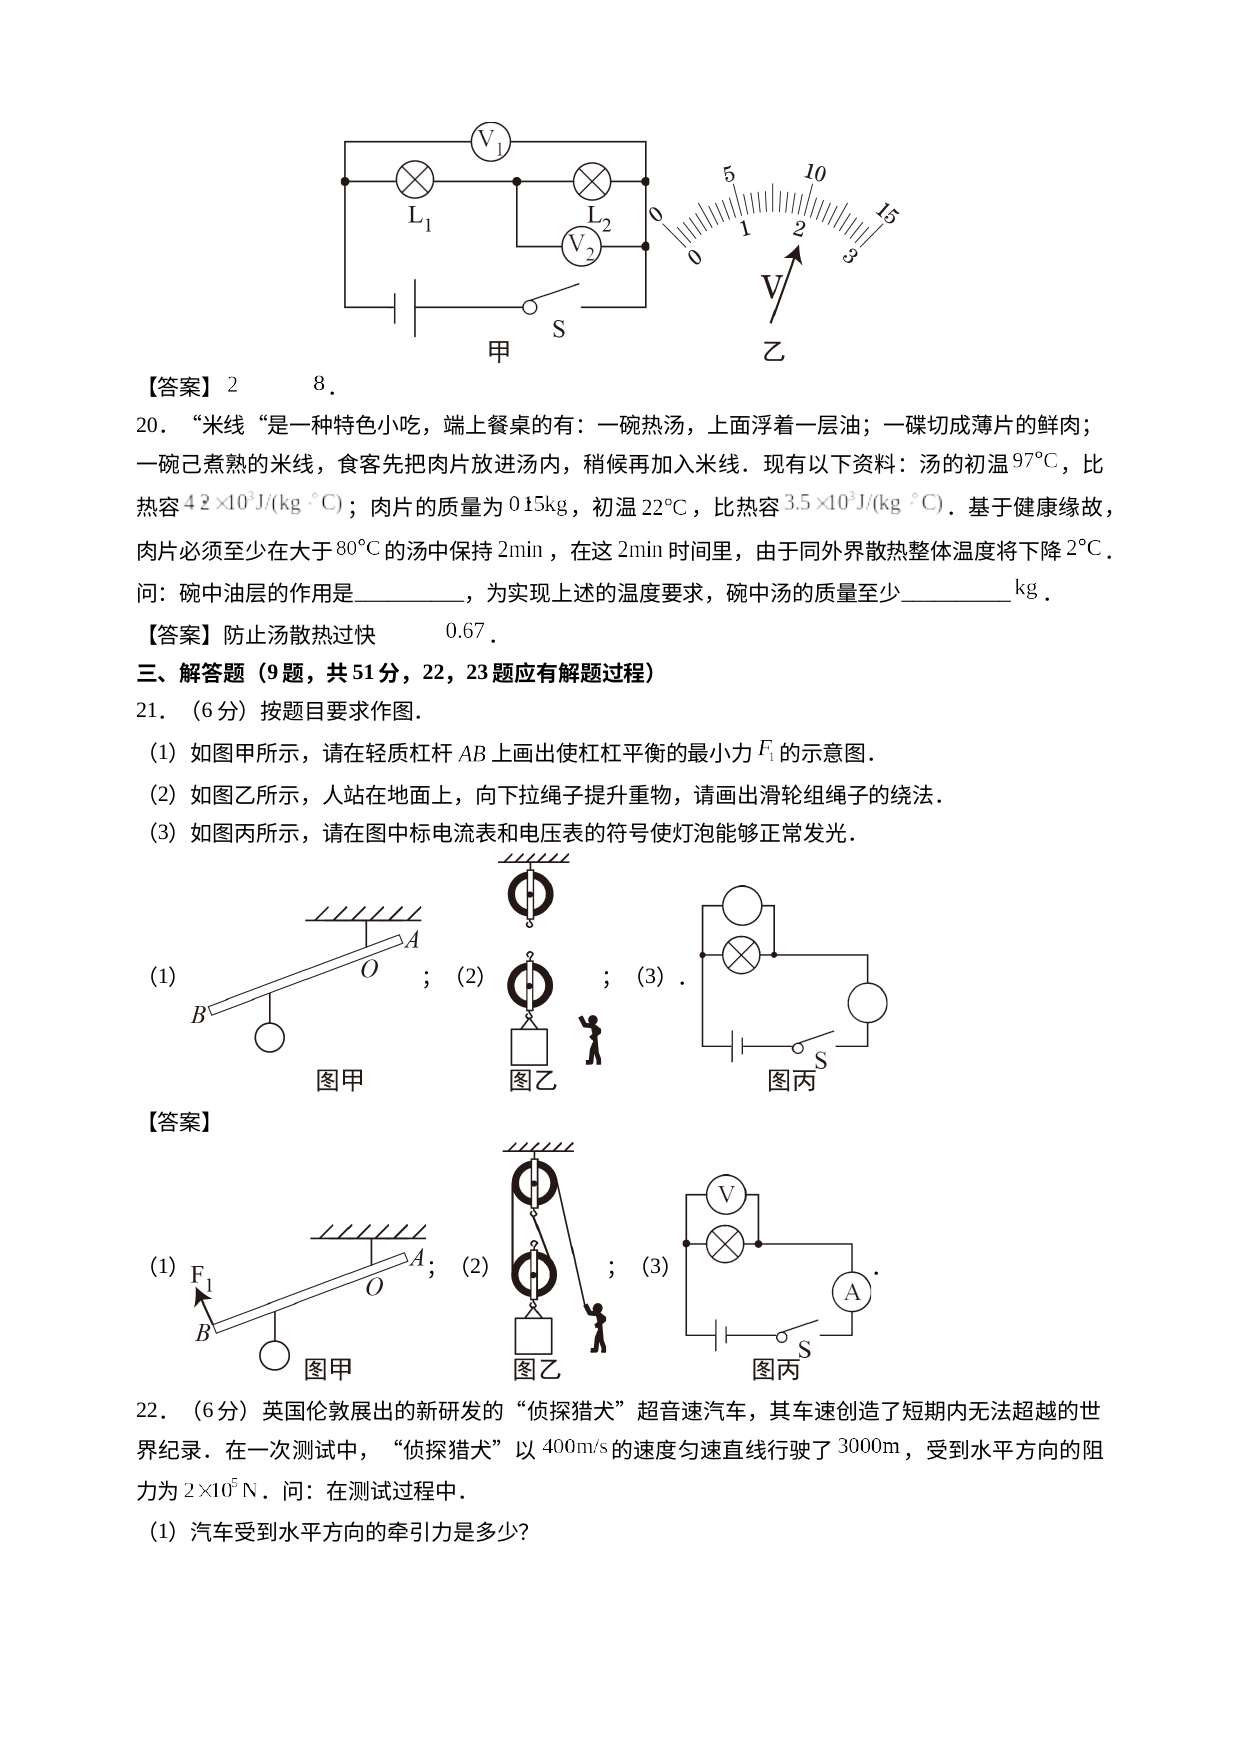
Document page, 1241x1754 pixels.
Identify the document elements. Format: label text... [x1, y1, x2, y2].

text （2）如图乙所示，人站在地面上，向下拉绳子提升重物，请画出滑轮组绳子的绕法． [136, 778, 1104, 809]
picture [502, 1142, 607, 1382]
picture [699, 885, 888, 1093]
picture [190, 906, 422, 1093]
text 【答案】防止汤散热过快 ． [136, 617, 1104, 650]
picture [340, 122, 900, 364]
picture [682, 1174, 872, 1382]
text 22．（6分）英国伦敦展出的新研发的“侦探猎犬”超音速汽车，其车速创造了短期内无法超越的世界纪录．在一次测试中，“侦探猎犬”以的速度匀速直线行驶了，受到水平方向的阻力为．问：在测试过程中． [136, 1394, 1104, 1509]
text 【答案】 ． [136, 369, 1104, 402]
text 21．（6分）按题目要求作图． [136, 694, 1104, 726]
picture [498, 853, 602, 1093]
text （1）汽车受到水平方向的牵引力是多少？ [136, 1515, 1104, 1547]
text 【答案】 [136, 1105, 1104, 1137]
text （1）如图甲所示，请在轻质杠杆上画出使杠杠平衡的最小力的示意图． [136, 732, 1104, 771]
text 三、解答题（9题，共51分，22，23题应有解题过程） [136, 656, 1104, 688]
text 20．“米线“是一种特色小吃，端上餐桌的有：一碗热汤，上面浮着一层油；一碟切成薄片的鲜肉；一碗己煮熟的米线，食客先把肉片放进汤内，稍候再加入米线．现有以下资料：汤的初温，比热容；肉片的质量为，初温，比热容．基于健康缘故，肉片必须至少在大于的汤中保持，在这时间里，由于同外界散热整体温度将下降．问：碗中油层的作用是__________，为实现上述的温度要求，碗中汤的质量至少__________． [136, 408, 1104, 611]
text （3）如图丙所示，请在图中标电流表和电压表的符号使灯泡能够正常发光． [136, 816, 1104, 847]
picture [190, 1224, 427, 1382]
